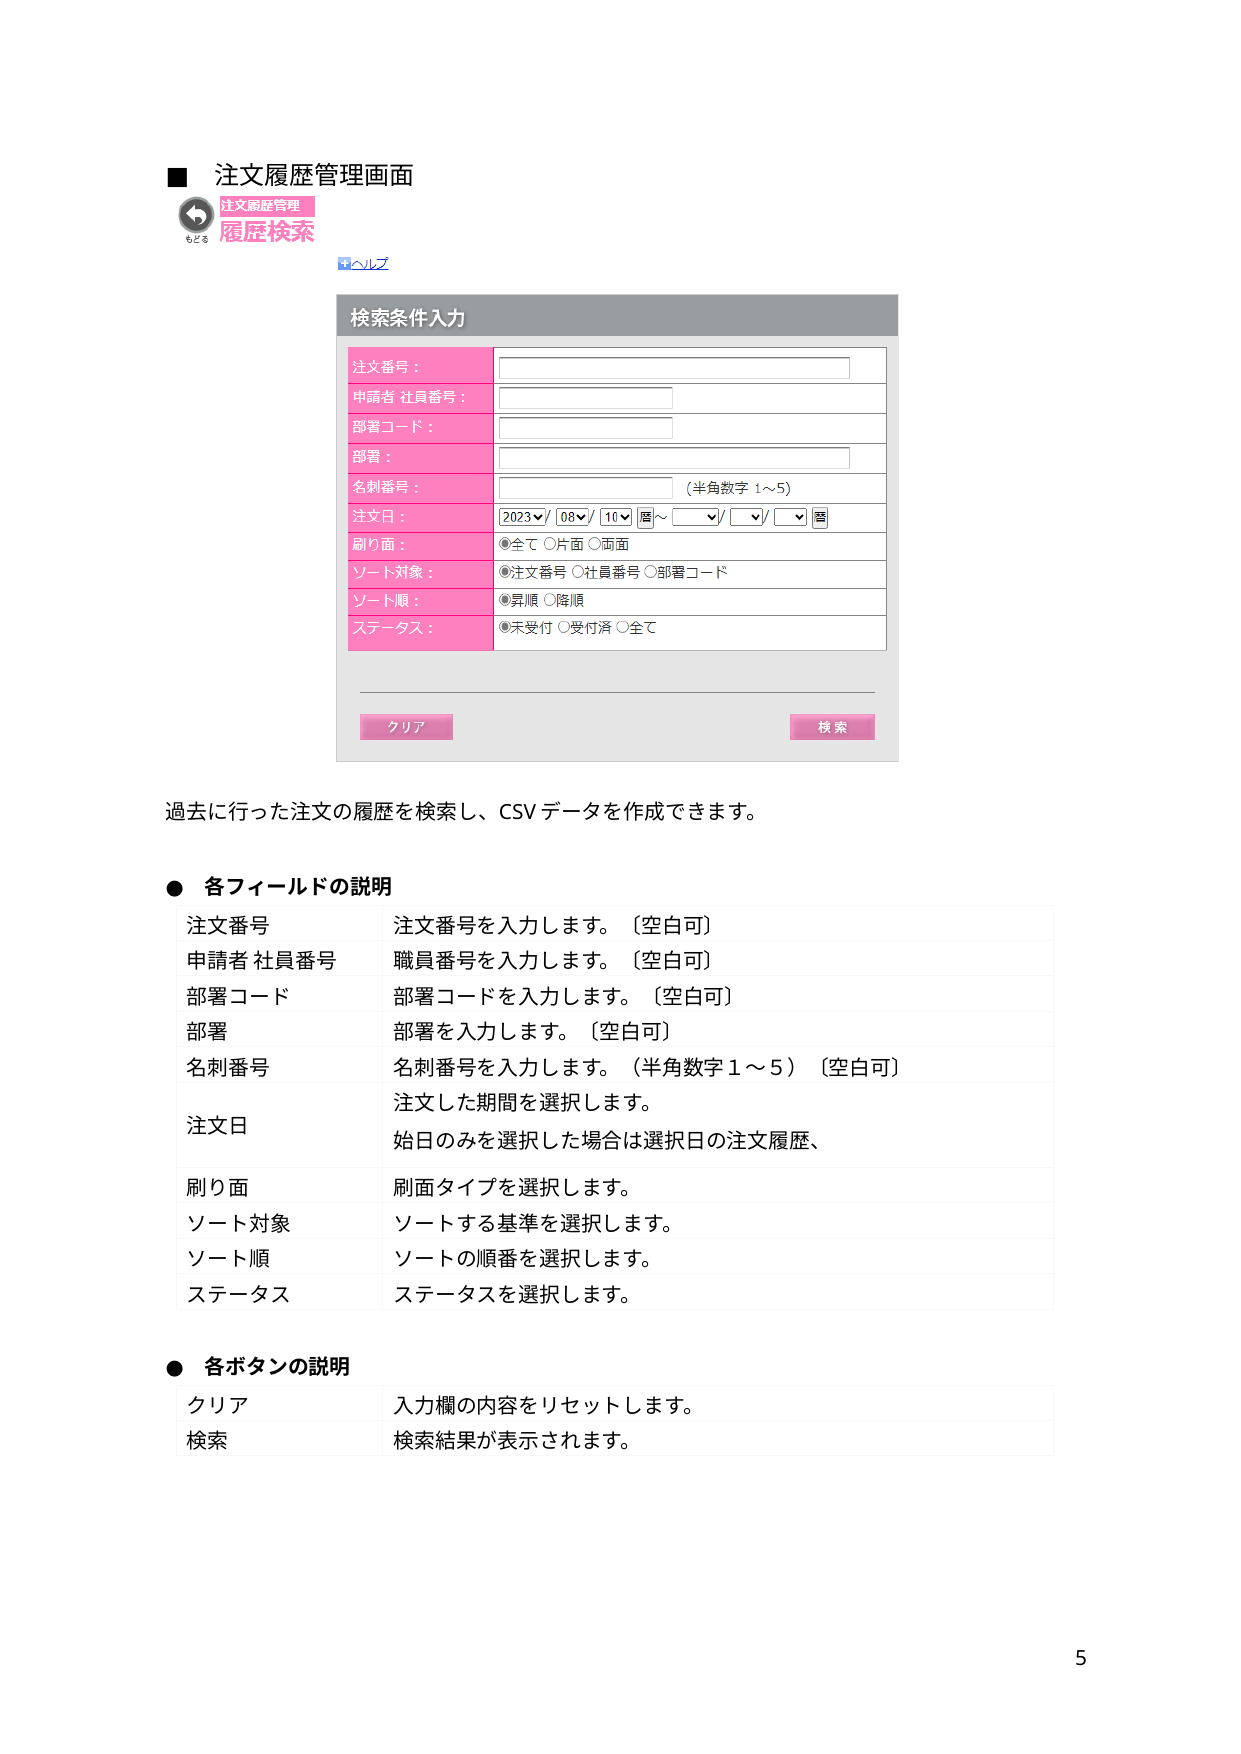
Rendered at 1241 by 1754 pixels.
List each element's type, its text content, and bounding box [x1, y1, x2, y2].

table_cell ステータスを選択します。 [383, 1274, 1053, 1308]
table_cell 部署 [177, 1012, 382, 1046]
table_cell 名刺番号 [177, 1047, 382, 1082]
text ■ 注文履歴管理画面 [165, 154, 1087, 192]
table_cell 部署コードを入力します。〔空白可〕 [383, 976, 1053, 1011]
table_cell 刷り面 [177, 1168, 382, 1202]
table_cell 名刺番号を入力します。（半角数字１～５）〔空白可〕 [383, 1047, 1053, 1082]
table_header 注文番号を入力します。〔空白可〕 [383, 906, 1053, 940]
picture [165, 192, 1054, 780]
table_cell ソート対象 [177, 1203, 382, 1238]
text ● 各ボタンの説明 [165, 1347, 1087, 1384]
text ● 各フィールドの説明 [165, 867, 1087, 904]
table_cell ソート順 [177, 1239, 382, 1273]
table_cell 検索結果が表示されます。 [383, 1421, 1053, 1455]
table_cell 注文した期間を選択します。 始日のみを選択した場合は選択日の注文履歴、 始日～終日を選択した場合は選択期間の注文履歴が表示されます。 [383, 1083, 1053, 1167]
text 過去に行った注文の履歴を検索し、CSVデータを作成できます。 [165, 792, 1087, 829]
table_cell 職員番号を入力します。〔空白可〕 [383, 941, 1053, 975]
table_cell 部署を入力します。〔空白可〕 [383, 1012, 1053, 1046]
table_cell ステータス [177, 1274, 382, 1308]
table_cell 刷面タイプを選択します。 [383, 1168, 1053, 1202]
table_header クリア [177, 1386, 382, 1420]
table_header 注文番号 [177, 906, 382, 940]
table_cell 注文日 [177, 1083, 382, 1167]
table_cell ソートの順番を選択します。 [383, 1239, 1053, 1273]
table_header 入力欄の内容をリセットします。 [383, 1386, 1053, 1420]
table_cell 部署コード [177, 976, 382, 1011]
table_cell 申請者 社員番号 [177, 941, 382, 975]
table_cell 検索 [177, 1421, 382, 1455]
table_cell ソートする基準を選択します。 [383, 1203, 1053, 1238]
